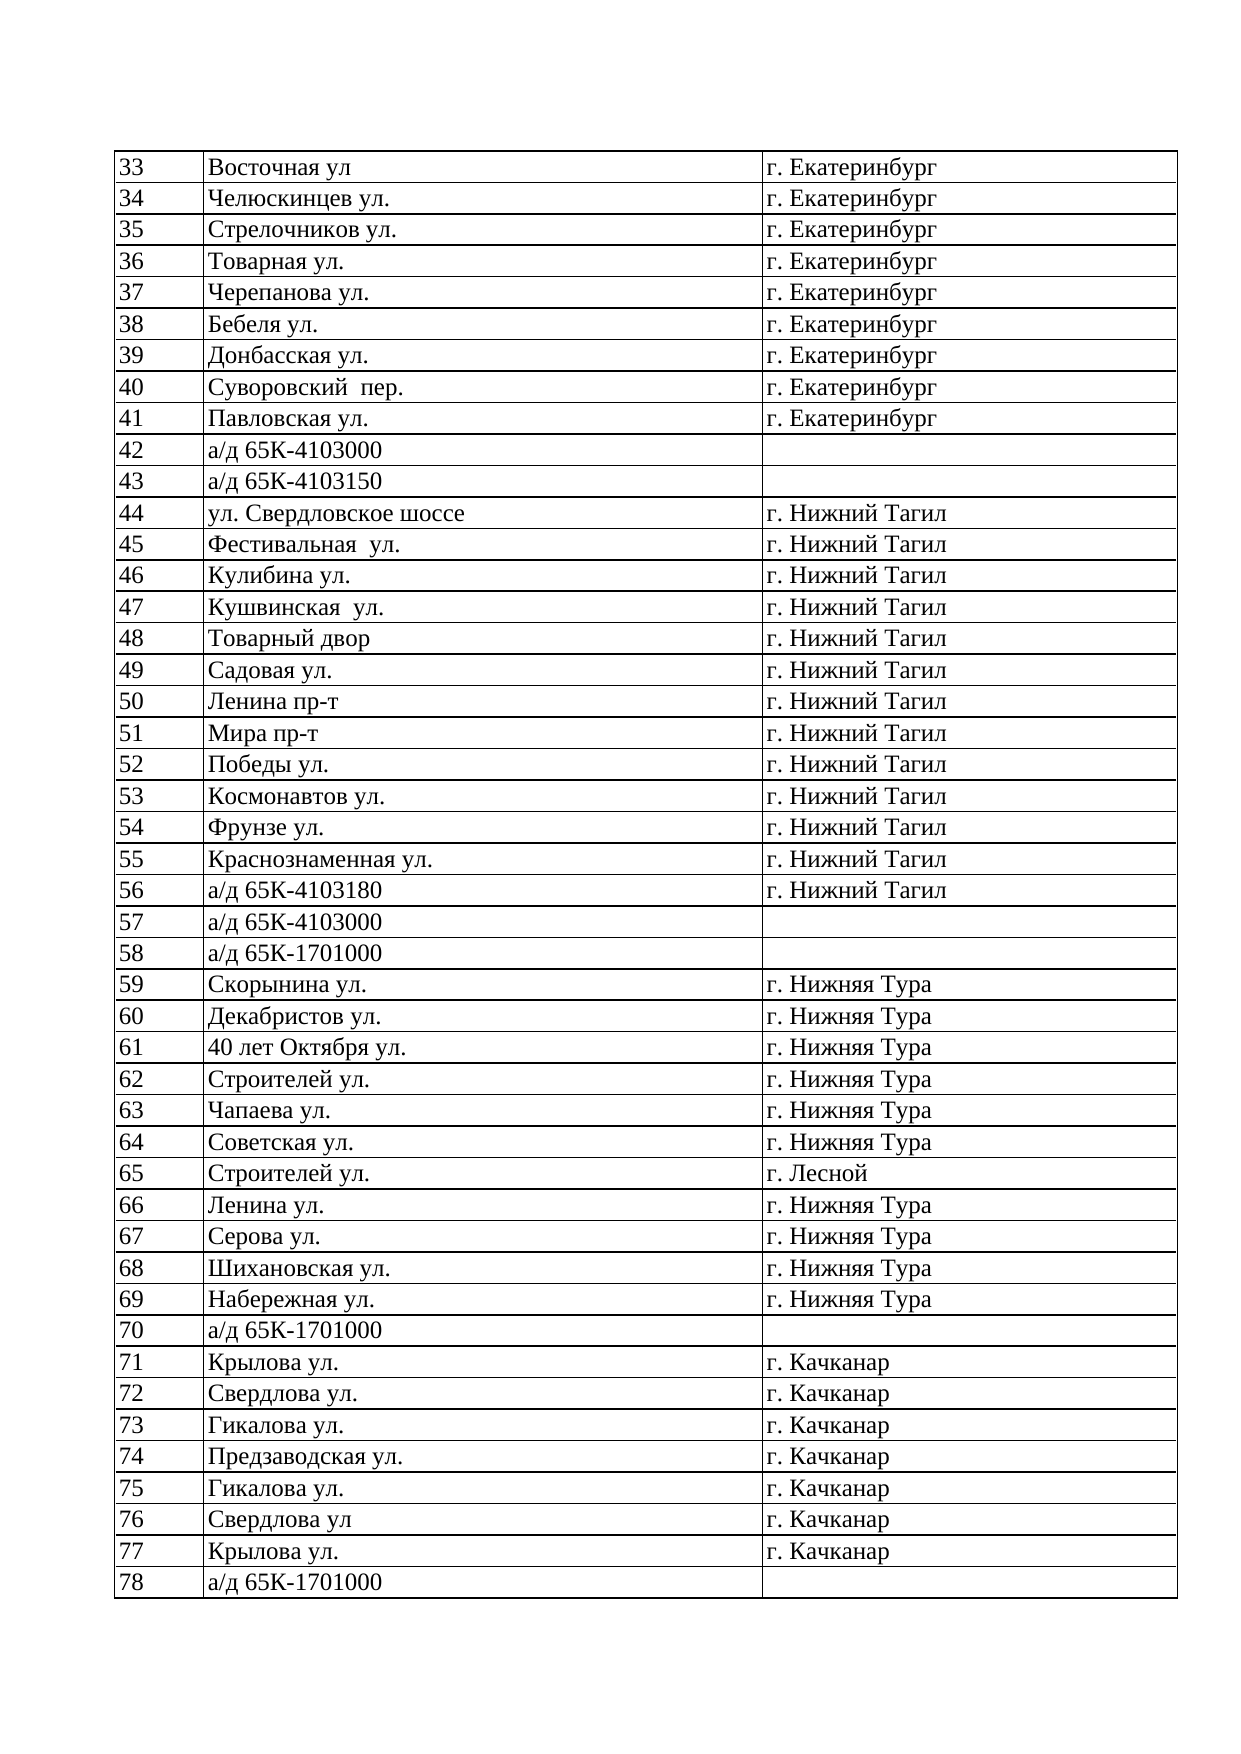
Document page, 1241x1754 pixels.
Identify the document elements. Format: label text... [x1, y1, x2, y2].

table_cell Строителей ул. [204, 1158, 762, 1188]
table_cell 34 [115, 183, 203, 213]
table_cell г. Качканар [763, 1503, 1177, 1534]
table_cell 52 [115, 749, 203, 779]
table_cell [763, 936, 1177, 968]
table_cell Ленина пр-т [204, 686, 762, 716]
table_cell 53 [115, 780, 203, 811]
table_cell Победы ул. [204, 749, 762, 779]
table_cell Фестивальная ул. [204, 529, 762, 559]
table_cell Челюскинцев ул. [204, 183, 762, 213]
table_cell 57 [115, 906, 203, 936]
table_cell г. Екатеринбург [763, 276, 1177, 307]
table_cell а/д 65К-1701000 [204, 1567, 762, 1597]
table_cell а/д 65К-4103000 [204, 435, 762, 464]
table_cell г. Нижний Тагил [763, 874, 1177, 905]
table_cell а/д 65К-4103180 [204, 875, 762, 905]
table_cell Суворовский пер. [204, 372, 762, 402]
table_cell 61 [115, 1032, 203, 1062]
table_cell 47 [115, 591, 203, 622]
table_cell 50 [115, 686, 203, 716]
table_cell 48 [115, 623, 203, 653]
table_cell г. Качканар [763, 1377, 1177, 1408]
table_cell г. Качканар [763, 1345, 1177, 1377]
table_cell г. Нижняя Тура [763, 1125, 1177, 1157]
table_cell г. Екатеринбург [763, 244, 1177, 276]
table_cell 49 [115, 654, 203, 685]
table_cell Свердлова ул. [204, 1378, 762, 1408]
table_cell г. Екатеринбург [763, 152, 1177, 181]
table_cell 45 [115, 529, 203, 559]
table_cell 35 [115, 214, 203, 244]
table_cell 71 [115, 1346, 203, 1377]
table_cell 67 [115, 1221, 203, 1251]
table_cell г. Екатеринбург [763, 213, 1177, 244]
table_cell г. Нижняя Тура [763, 1251, 1177, 1282]
table_cell Товарная ул. [204, 246, 762, 276]
table_cell 73 [115, 1409, 203, 1440]
table_cell [763, 465, 1177, 496]
table_cell 63 [115, 1095, 203, 1125]
table_cell г. Нижняя Тура [763, 1031, 1177, 1062]
table_cell 76 [115, 1504, 203, 1534]
table_cell г. Нижний Тагил [763, 748, 1177, 779]
table_cell Бебеля ул. [204, 309, 762, 339]
table_cell г. Нижний Тагил [763, 590, 1177, 622]
table_cell 42 [115, 434, 203, 464]
table_cell Скорынина ул. [204, 970, 762, 999]
table_cell Советская ул. [204, 1127, 762, 1157]
table_cell [763, 433, 1177, 464]
table_cell ул. Свердловское шоссе [204, 498, 762, 527]
table_cell Фрунзе ул. [204, 812, 762, 842]
table_cell г. Нижний Тагил [763, 779, 1177, 811]
table_cell г. Екатеринбург [763, 339, 1177, 370]
table_cell Свердлова ул [204, 1504, 762, 1534]
table_cell 56 [115, 875, 203, 905]
table_cell Космонавтов ул. [204, 781, 762, 811]
table_cell г. Екатеринбург [763, 370, 1177, 402]
table_cell г. Нижняя Тура [763, 968, 1177, 999]
table_cell г. Нижний Тагил [763, 559, 1177, 590]
table_cell 41 [115, 403, 203, 433]
table_cell 66 [115, 1189, 203, 1219]
table_cell г. Екатеринбург [763, 402, 1177, 433]
table_cell 75 [115, 1472, 203, 1503]
table_cell 37 [115, 277, 203, 307]
table_cell Шихановская ул. [204, 1253, 762, 1282]
table_cell г. Екатеринбург [763, 307, 1177, 339]
table_cell 70 [115, 1315, 203, 1345]
table_cell Садовая ул. [204, 655, 762, 685]
table_cell Восточная ул [204, 152, 762, 181]
table_cell 51 [115, 717, 203, 748]
table_cell 46 [115, 560, 203, 590]
table_cell Набережная ул. [204, 1284, 762, 1314]
table_cell Черепанова ул. [204, 277, 762, 307]
table_cell Гикалова ул. [204, 1473, 762, 1503]
table_cell г. Нижняя Тура [763, 1094, 1177, 1125]
table_cell Кулибина ул. [204, 561, 762, 590]
table_cell г. Качканар [763, 1534, 1177, 1566]
table_cell 62 [115, 1063, 203, 1094]
table_cell 54 [115, 812, 203, 842]
table_cell Крылова ул. [204, 1536, 762, 1566]
table_cell г. Качканар [763, 1408, 1177, 1440]
table_cell Донбасская ул. [204, 340, 762, 370]
table_cell Товарный двор [204, 623, 762, 653]
table_cell 60 [115, 1000, 203, 1031]
table_cell 72 [115, 1378, 203, 1408]
table_cell г. Лесной [763, 1157, 1177, 1188]
table_cell Мира пр-т [204, 718, 762, 748]
table_cell г. Качканар [763, 1471, 1177, 1503]
table_cell [763, 1566, 1177, 1597]
table_cell 44 [115, 497, 203, 527]
table_cell 58 [115, 938, 203, 968]
table_cell Серова ул. [204, 1221, 762, 1251]
table_cell Кушвинская ул. [204, 592, 762, 622]
table_cell г. Нижний Тагил [763, 842, 1177, 873]
table_cell а/д 65К-1701000 [204, 1316, 762, 1345]
table_cell 33 [115, 152, 203, 181]
table_cell 74 [115, 1441, 203, 1471]
table_cell г. Нижняя Тура [763, 999, 1177, 1031]
table_cell а/д 65К-4103150 [204, 466, 762, 496]
table_cell [763, 905, 1177, 936]
table_cell г. Нижний Тагил [763, 685, 1177, 716]
table_cell 40 лет Октября ул. [204, 1032, 762, 1062]
table_cell 78 [115, 1567, 203, 1597]
table_cell Чапаева ул. [204, 1095, 762, 1125]
table_cell г. Нижняя Тура [763, 1283, 1177, 1314]
table_cell а/д 65К-4103000 [204, 907, 762, 936]
table_cell Декабристов ул. [204, 1001, 762, 1031]
table_cell [763, 1314, 1177, 1345]
table_cell г. Нижний Тагил [763, 716, 1177, 748]
table_cell 77 [115, 1535, 203, 1566]
table_cell г. Нижний Тагил [763, 653, 1177, 685]
table_cell 64 [115, 1126, 203, 1157]
table_cell г. Качканар [763, 1440, 1177, 1471]
table_cell 59 [115, 969, 203, 999]
table_cell 43 [115, 466, 203, 496]
table_cell г. Нижняя Тура [763, 1188, 1177, 1219]
table_cell а/д 65К-1701000 [204, 938, 762, 968]
table_cell 65 [115, 1158, 203, 1188]
table_cell Предзаводская ул. [204, 1441, 762, 1471]
table_cell 36 [115, 245, 203, 276]
table_cell Павловская ул. [204, 403, 762, 433]
table_cell г. Нижняя Тура [763, 1062, 1177, 1094]
table_cell Ленина ул. [204, 1190, 762, 1219]
table_cell г. Екатеринбург [763, 181, 1177, 213]
table_cell Стрелочников ул. [204, 215, 762, 244]
table_cell г. Нижний Тагил [763, 811, 1177, 842]
table_cell г. Нижняя Тура [763, 1220, 1177, 1251]
table_cell 69 [115, 1284, 203, 1314]
table_cell г. Нижний Тагил [763, 496, 1177, 527]
table_cell Крылова ул. [204, 1347, 762, 1377]
table_cell 68 [115, 1252, 203, 1282]
table_cell г. Нижний Тагил [763, 528, 1177, 559]
table_cell 55 [115, 843, 203, 873]
table_cell г. Нижний Тагил [763, 622, 1177, 653]
table_cell 40 [115, 371, 203, 402]
table_cell Гикалова ул. [204, 1410, 762, 1440]
table_cell Строителей ул. [204, 1064, 762, 1094]
table_cell 39 [115, 340, 203, 370]
table_cell Краснознаменная ул. [204, 844, 762, 873]
table_cell 38 [115, 308, 203, 339]
